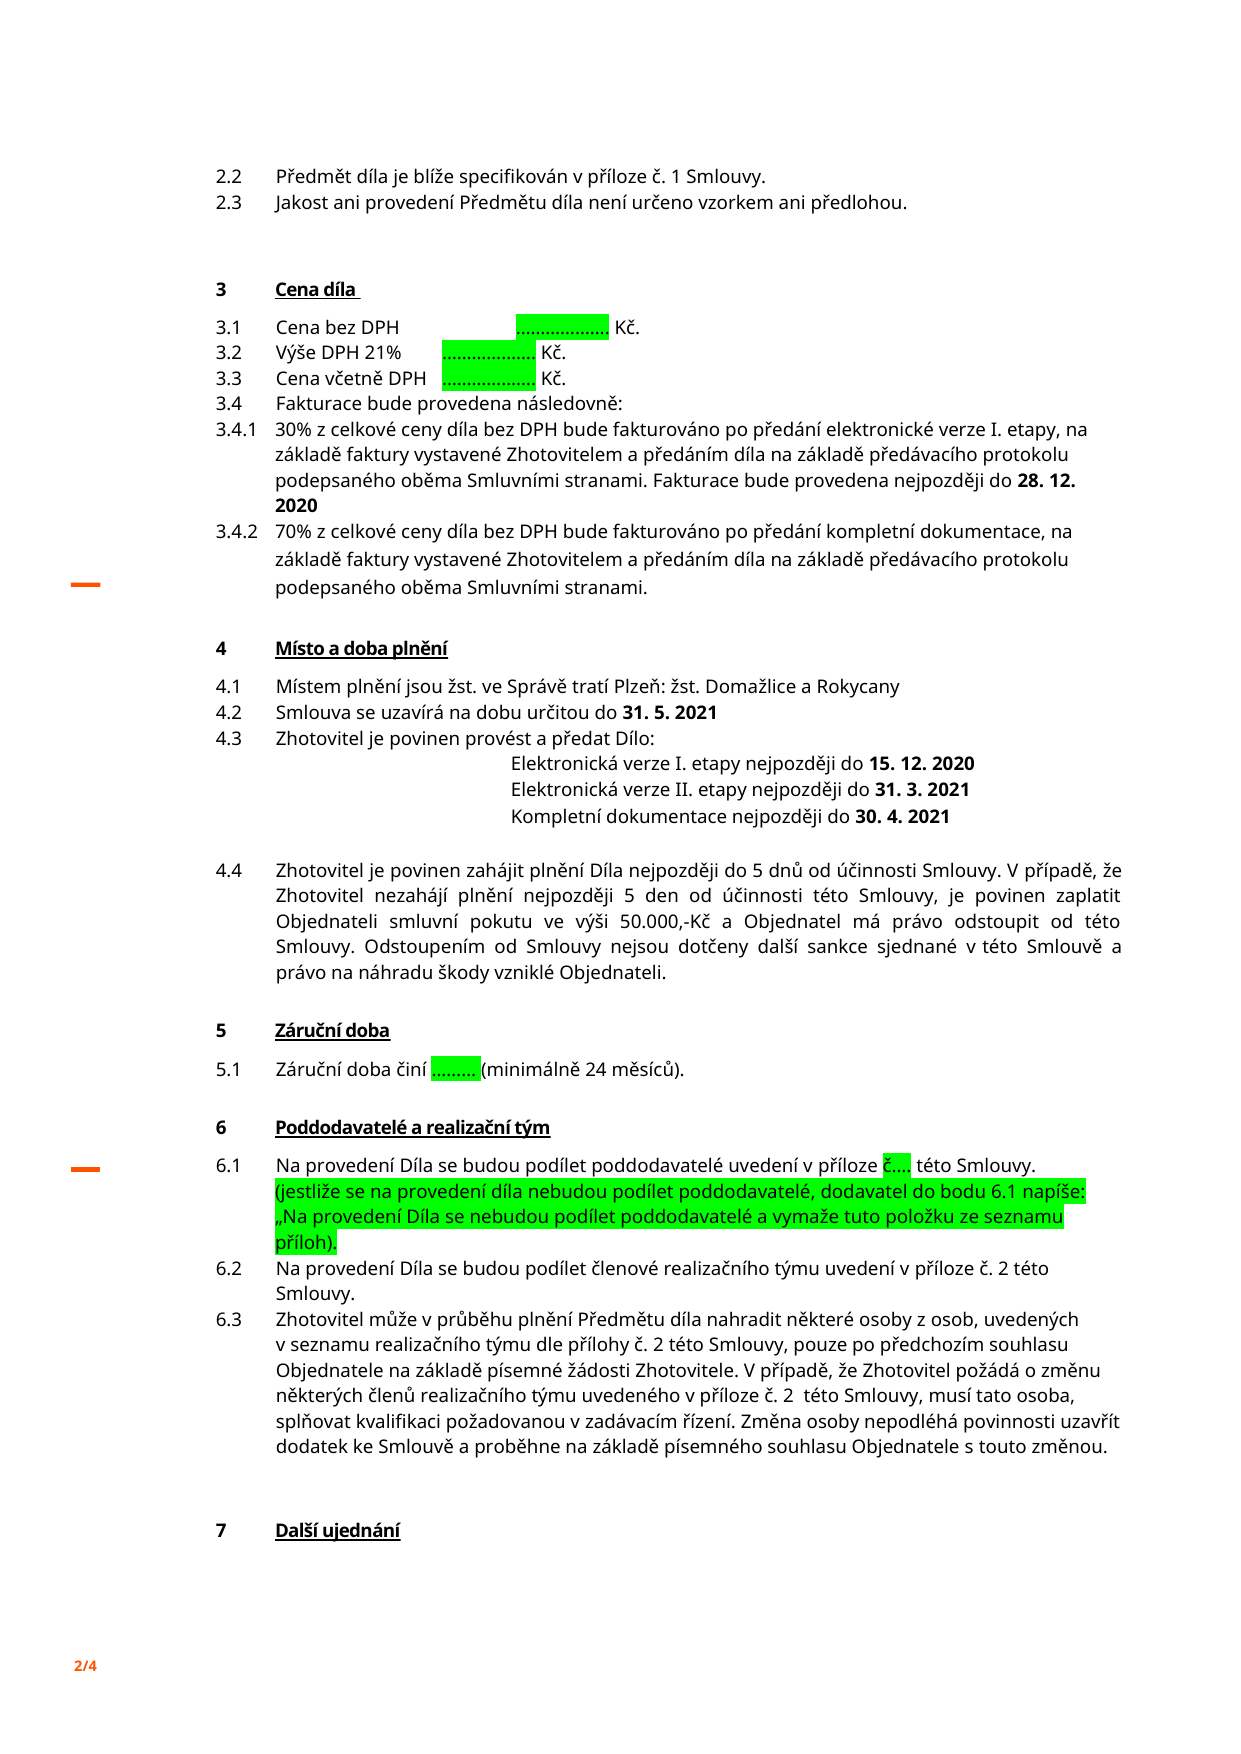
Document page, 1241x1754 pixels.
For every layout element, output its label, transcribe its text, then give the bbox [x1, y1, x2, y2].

subtitle Výše DPH 21% ………………. Kč. [536, 340, 1122, 365]
subtitle Zhotovitel může v průběhu plnění Předmětu díla nahradit některé osoby z osob, uvedených v seznamu realizačního týmu dle přílohy č. 2 této Smlouvy, pouze po předchozím souhlasu Objednatele na základě písemné žádosti Zhotovitele. V případě, že Zhotovitel požádá o změnu některých členů realizačního týmu uvedeného v příloze č. 2 této Smlouvy, musí tato osoba, splňovat kvalifikaci požadovanou v zadávacím řízení. Změna osoby nepodléhá povinnosti uzavřít dodatek ke Smlouvě a proběhne na základě písemného souhlasu Objednatele s touto změnou. [216, 1306, 1122, 1459]
subtitle Cena včetně DPH ………………. Kč. [216, 365, 442, 391]
subtitle Jakost ani provedení Předmětu díla není určeno vzorkem ani předlohou. [216, 189, 1122, 215]
text (jestliže se na provedení díla nebudou podílet poddodavatelé, dodavatel do bodu 6.1 napíše: „Na provedení Díla se nebudou podílet poddodavatelé a vymaže tuto položku ze seznamu příloh). [337, 1178, 1122, 1255]
subtitle Zhotovitel je povinen provést a předat Dílo: [216, 725, 1122, 750]
subtitle 3.4.1 30% z celkové ceny díla bez DPH bude fakturováno po předání elektronické verze I. etapy, na základě faktury vystavené Zhotovitelem a předáním díla na základě předávacího protokolu podepsaného oběma Smluvními stranami. Fakturace bude provedena nejpozději do 28. 12. 2020 [216, 416, 1122, 518]
subtitle Elektronická verze I. etapy nejpozději do 15. 12. 2020 [497, 750, 1122, 776]
subtitle Cena díla [216, 276, 1122, 302]
subtitle Fakturace bude provedena následovně: [216, 391, 1122, 416]
subtitle Smlouva se uzavírá na dobu určitou do 31. 5. 2021 [216, 699, 1122, 725]
subtitle Na provedení Díla se budou podílet poddodavatelé uvedení v příloze č…. této Smlouvy. [216, 1153, 883, 1178]
subtitle Výše DPH 21% ………………. Kč. [216, 340, 442, 365]
subtitle Zhotovitel je povinen zahájit plnění Díla nejpozději do 5 dnů od účinnosti Smlouvy. V případě, že Zhotovitel nezahájí plnění nejpozději 5 den od účinnosti této Smlouvy, je povinen zaplatit Objednateli smluvní pokutu ve výši 50.000,-Kč a Objednatel má právo odstoupit od této Smlouvy. Odstoupením od Smlouvy nejsou dotčeny další sankce sjednané v této Smlouvě a právo na náhradu škody vzniklé Objednateli. [216, 857, 1122, 984]
subtitle Předmět díla je blíže specifikován v příloze č. 1 Smlouvy. [216, 164, 1122, 189]
subtitle Cena včetně DPH ………………. Kč. [536, 365, 1122, 391]
text 3.4.2 70% z celkové ceny díla bez DPH bude fakturováno po předání kompletní dokumentace, na základě faktury vystavené Zhotovitelem a předáním díla na základě předávacího protokolu podepsaného oběma Smluvními stranami. [216, 518, 1122, 600]
subtitle Cena bez DPH ………………. Kč. [609, 314, 1122, 340]
subtitle Další ujednání [216, 1518, 1122, 1543]
subtitle Záruční doba činí ……… (minimálně 24 měsíců). [481, 1056, 1122, 1081]
subtitle Na provedení Díla se budou podílet členové realizačního týmu uvedení v příloze č. 2 této Smlouvy. [216, 1255, 1122, 1306]
text Kompletní dokumentace nejpozději do 30. 4. 2021 [216, 804, 1122, 829]
subtitle Cena bez DPH ………………. Kč. [216, 314, 516, 340]
subtitle Na provedení Díla se budou podílet poddodavatelé uvedení v příloze č…. této Smlouvy. [911, 1153, 1122, 1178]
subtitle Místo a doba plnění [216, 636, 1122, 661]
text Elektronická verze II. etapy nejpozději do 31. 3. 2021 [216, 776, 1122, 801]
subtitle Záruční doba [216, 1018, 1122, 1043]
subtitle Místem plnění jsou žst. ve Správě tratí Plzeň: žst. Domažlice a Rokycany [216, 674, 1122, 699]
subtitle Záruční doba činí ……… (minimálně 24 měsíců). [216, 1056, 431, 1081]
subtitle Poddodavatelé a realizační tým [216, 1115, 1122, 1140]
